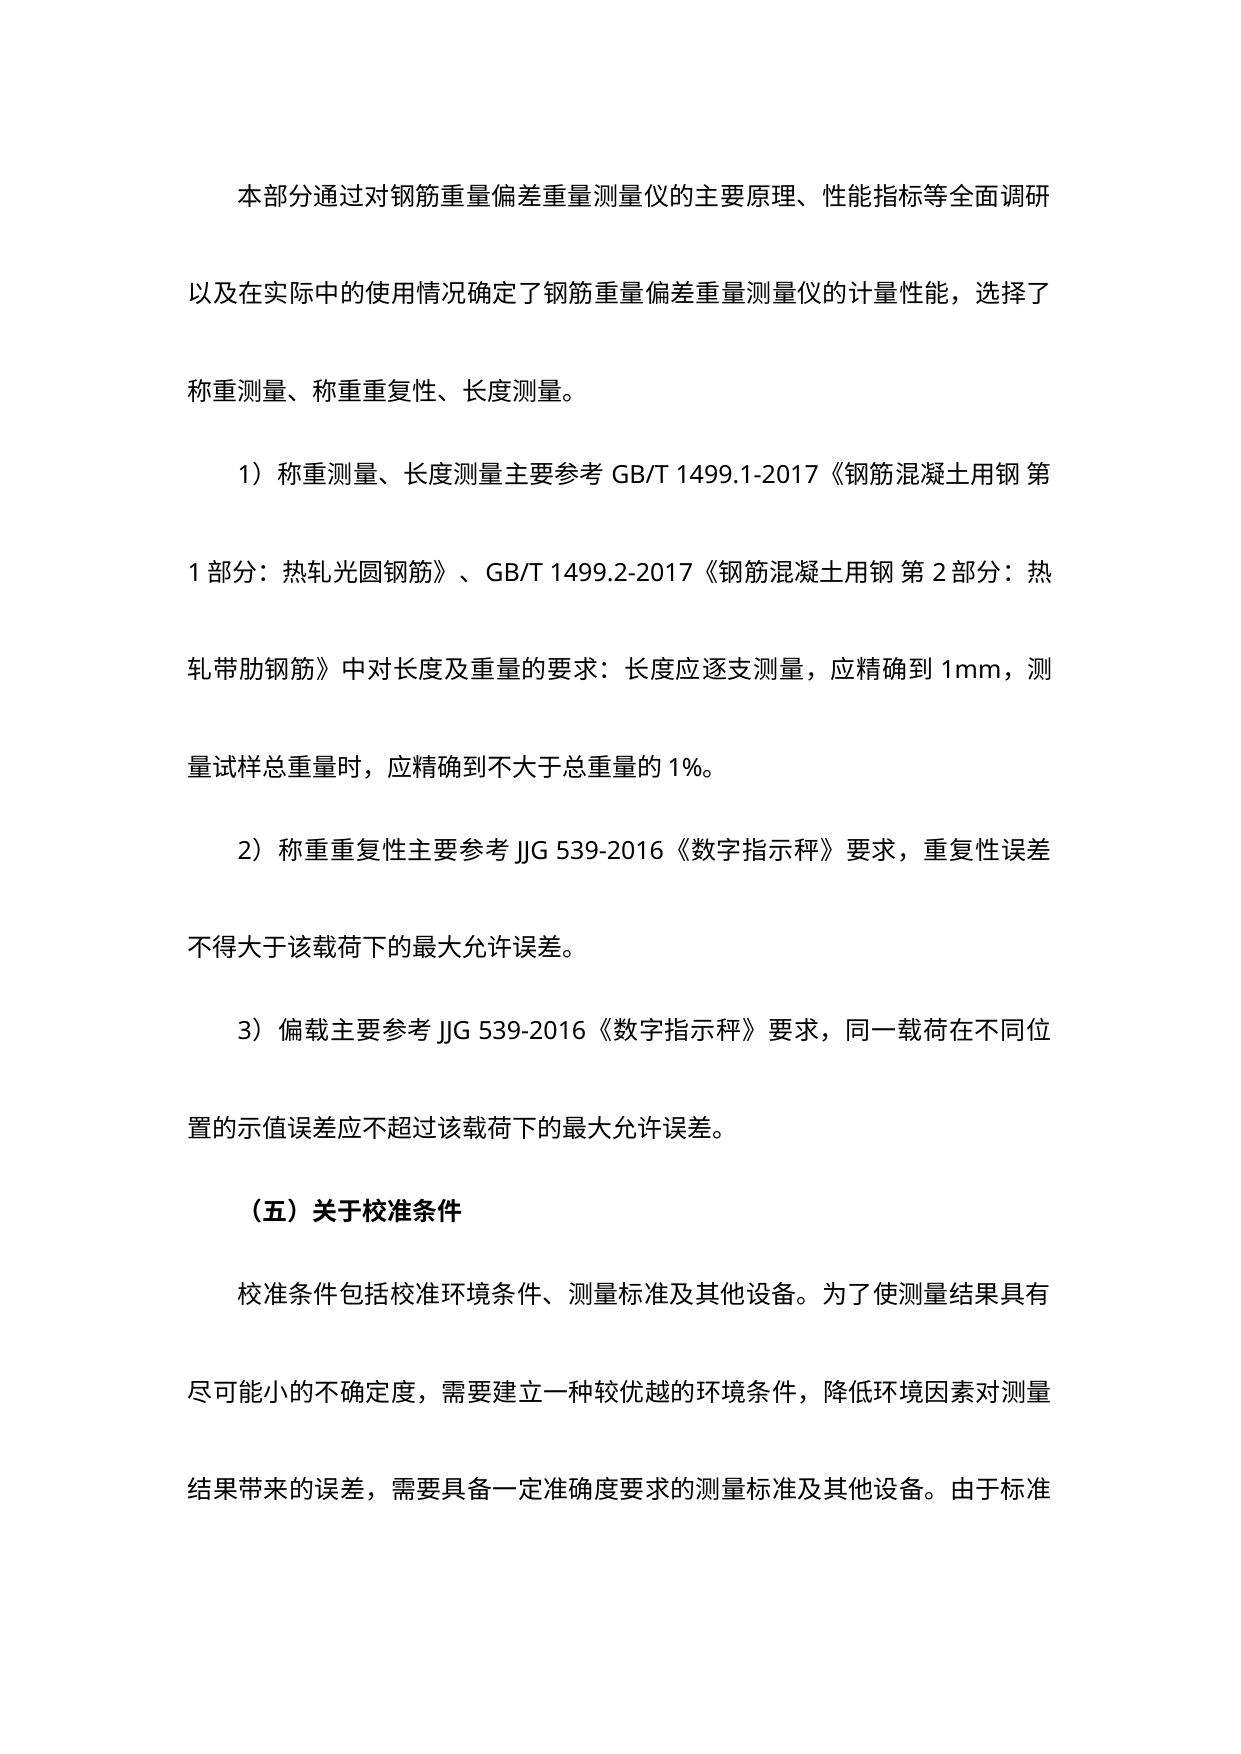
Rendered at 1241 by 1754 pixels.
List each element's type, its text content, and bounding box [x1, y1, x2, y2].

text 本部分通过对钢筋重量偏差重量测量仪的主要原理、性能指标等全面调研以及在实际中的使用情况确定了钢筋重量偏差重量测量仪的计量性能，选择了称重测量、称重重复性、长度测量。 [187, 162, 1053, 422]
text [187, 1260, 1053, 1520]
text 1）称重测量、长度测量主要参考GB/T 1499.1-2017《钢筋混凝土用钢 第1部分：热轧光圆钢筋》、GB/T 1499.2-2017《钢筋混凝土用钢 第2部分：热轧带肋钢筋》中对长度及重量的要求：长度应逐支测量，应精确到1mm，测量试样总重量时，应精确到不大于总重量的1%。 [187, 440, 1053, 798]
text 2）称重重复性主要参考JJG 539-2016《数字指示秤》要求，重复性误差不得大于该载荷下的最大允许误差。 [187, 816, 1053, 978]
text （五）关于校准条件 [187, 1177, 1053, 1242]
text 3）偏载主要参考JJG 539-2016《数字指示秤》要求，同一载荷在不同位置的示值误差应不超过该载荷下的最大允许误差。 [187, 996, 1053, 1159]
